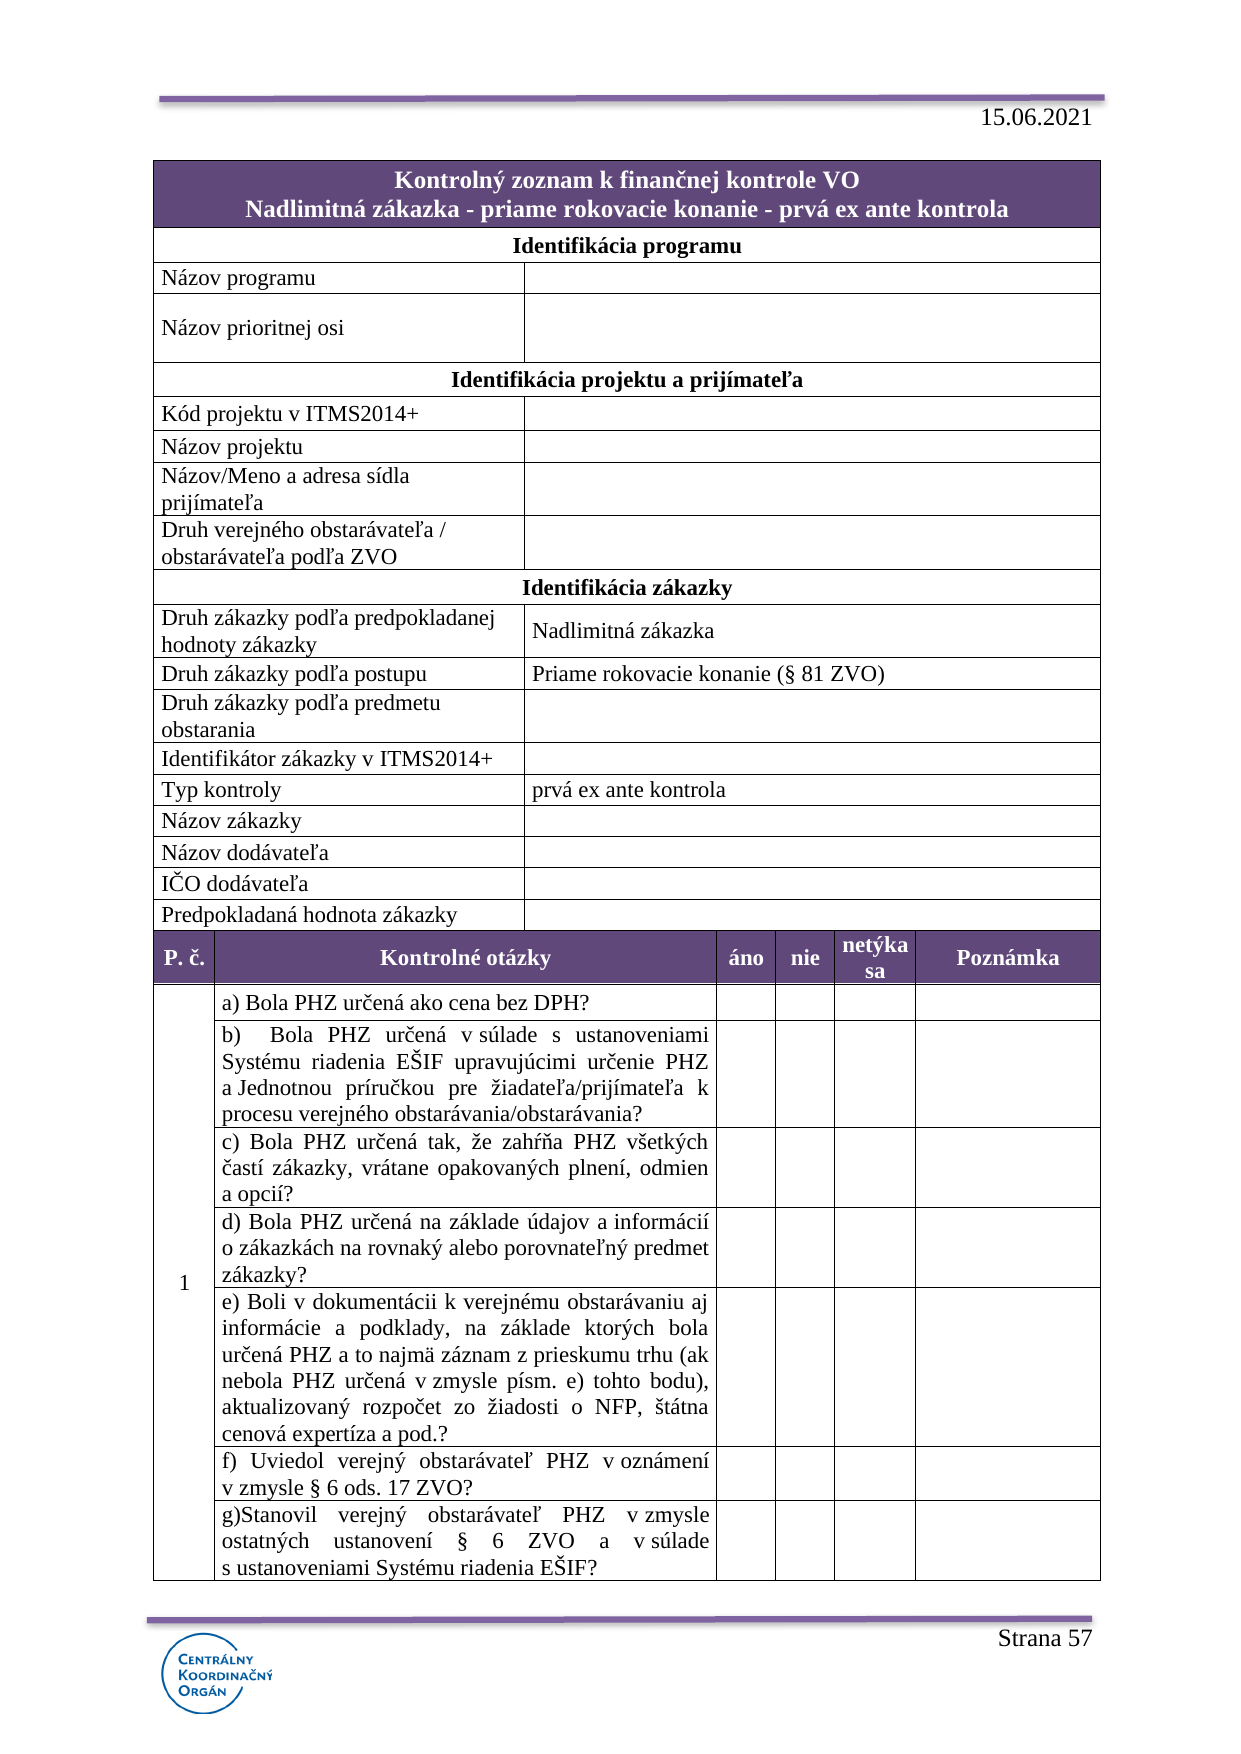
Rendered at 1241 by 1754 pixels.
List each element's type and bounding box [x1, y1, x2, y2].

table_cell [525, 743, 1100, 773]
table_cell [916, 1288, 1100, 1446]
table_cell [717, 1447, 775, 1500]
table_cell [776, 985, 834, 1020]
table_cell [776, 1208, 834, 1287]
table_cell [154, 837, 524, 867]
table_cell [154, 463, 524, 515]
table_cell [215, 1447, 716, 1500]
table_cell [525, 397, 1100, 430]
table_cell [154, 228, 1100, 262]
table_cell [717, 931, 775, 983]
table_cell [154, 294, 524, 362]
picture [159, 1631, 272, 1713]
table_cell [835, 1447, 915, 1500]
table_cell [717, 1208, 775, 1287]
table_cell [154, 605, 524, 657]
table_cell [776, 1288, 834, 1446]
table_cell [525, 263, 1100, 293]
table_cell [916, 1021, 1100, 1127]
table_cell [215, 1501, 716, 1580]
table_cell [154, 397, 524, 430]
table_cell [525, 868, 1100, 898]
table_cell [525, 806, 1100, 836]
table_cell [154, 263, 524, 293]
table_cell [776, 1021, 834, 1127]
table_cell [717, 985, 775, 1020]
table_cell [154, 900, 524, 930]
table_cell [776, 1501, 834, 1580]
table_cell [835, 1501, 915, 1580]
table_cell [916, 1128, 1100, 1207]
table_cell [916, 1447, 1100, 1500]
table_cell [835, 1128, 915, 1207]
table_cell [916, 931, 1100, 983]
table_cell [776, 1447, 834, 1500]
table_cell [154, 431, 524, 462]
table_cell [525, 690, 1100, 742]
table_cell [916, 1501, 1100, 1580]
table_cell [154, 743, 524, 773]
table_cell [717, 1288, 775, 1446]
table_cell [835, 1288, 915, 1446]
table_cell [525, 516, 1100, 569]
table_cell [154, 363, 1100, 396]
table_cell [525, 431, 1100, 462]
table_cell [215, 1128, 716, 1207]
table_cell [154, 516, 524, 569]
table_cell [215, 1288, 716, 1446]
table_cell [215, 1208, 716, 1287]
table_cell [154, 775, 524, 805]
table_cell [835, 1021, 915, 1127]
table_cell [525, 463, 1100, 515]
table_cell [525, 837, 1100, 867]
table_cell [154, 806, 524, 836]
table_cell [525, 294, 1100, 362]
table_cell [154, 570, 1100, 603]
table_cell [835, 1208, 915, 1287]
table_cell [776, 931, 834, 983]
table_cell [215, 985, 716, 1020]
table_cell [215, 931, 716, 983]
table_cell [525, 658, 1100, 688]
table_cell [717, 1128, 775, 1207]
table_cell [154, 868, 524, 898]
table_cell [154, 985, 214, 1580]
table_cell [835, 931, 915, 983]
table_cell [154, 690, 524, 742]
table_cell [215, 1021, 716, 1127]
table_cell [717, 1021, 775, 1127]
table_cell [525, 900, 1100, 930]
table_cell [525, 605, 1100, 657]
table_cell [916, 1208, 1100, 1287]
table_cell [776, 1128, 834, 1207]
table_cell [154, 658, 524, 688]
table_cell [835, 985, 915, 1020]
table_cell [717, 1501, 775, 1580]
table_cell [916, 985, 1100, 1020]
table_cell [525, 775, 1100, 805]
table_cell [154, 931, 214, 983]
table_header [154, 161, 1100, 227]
